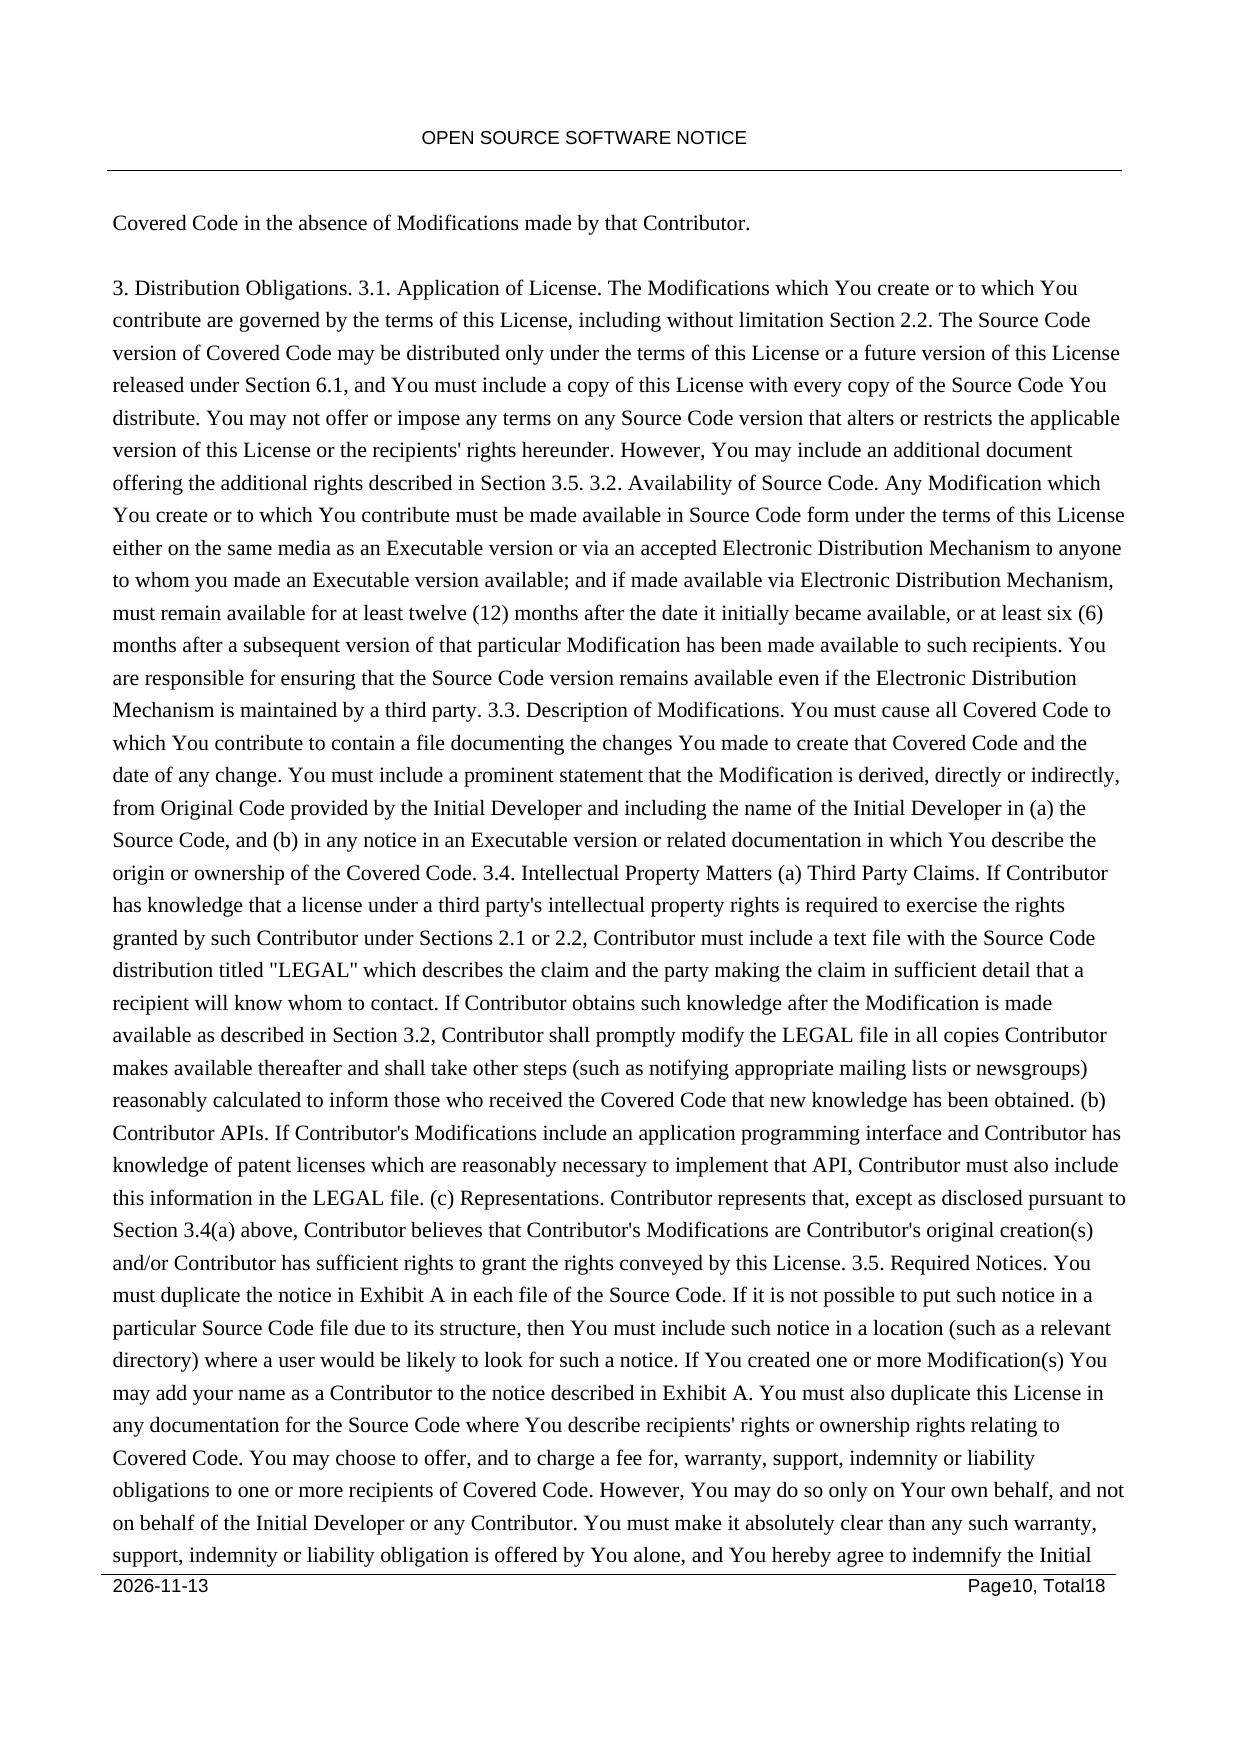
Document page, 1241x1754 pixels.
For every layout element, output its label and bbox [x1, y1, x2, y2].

text [112, 206, 1128, 1571]
